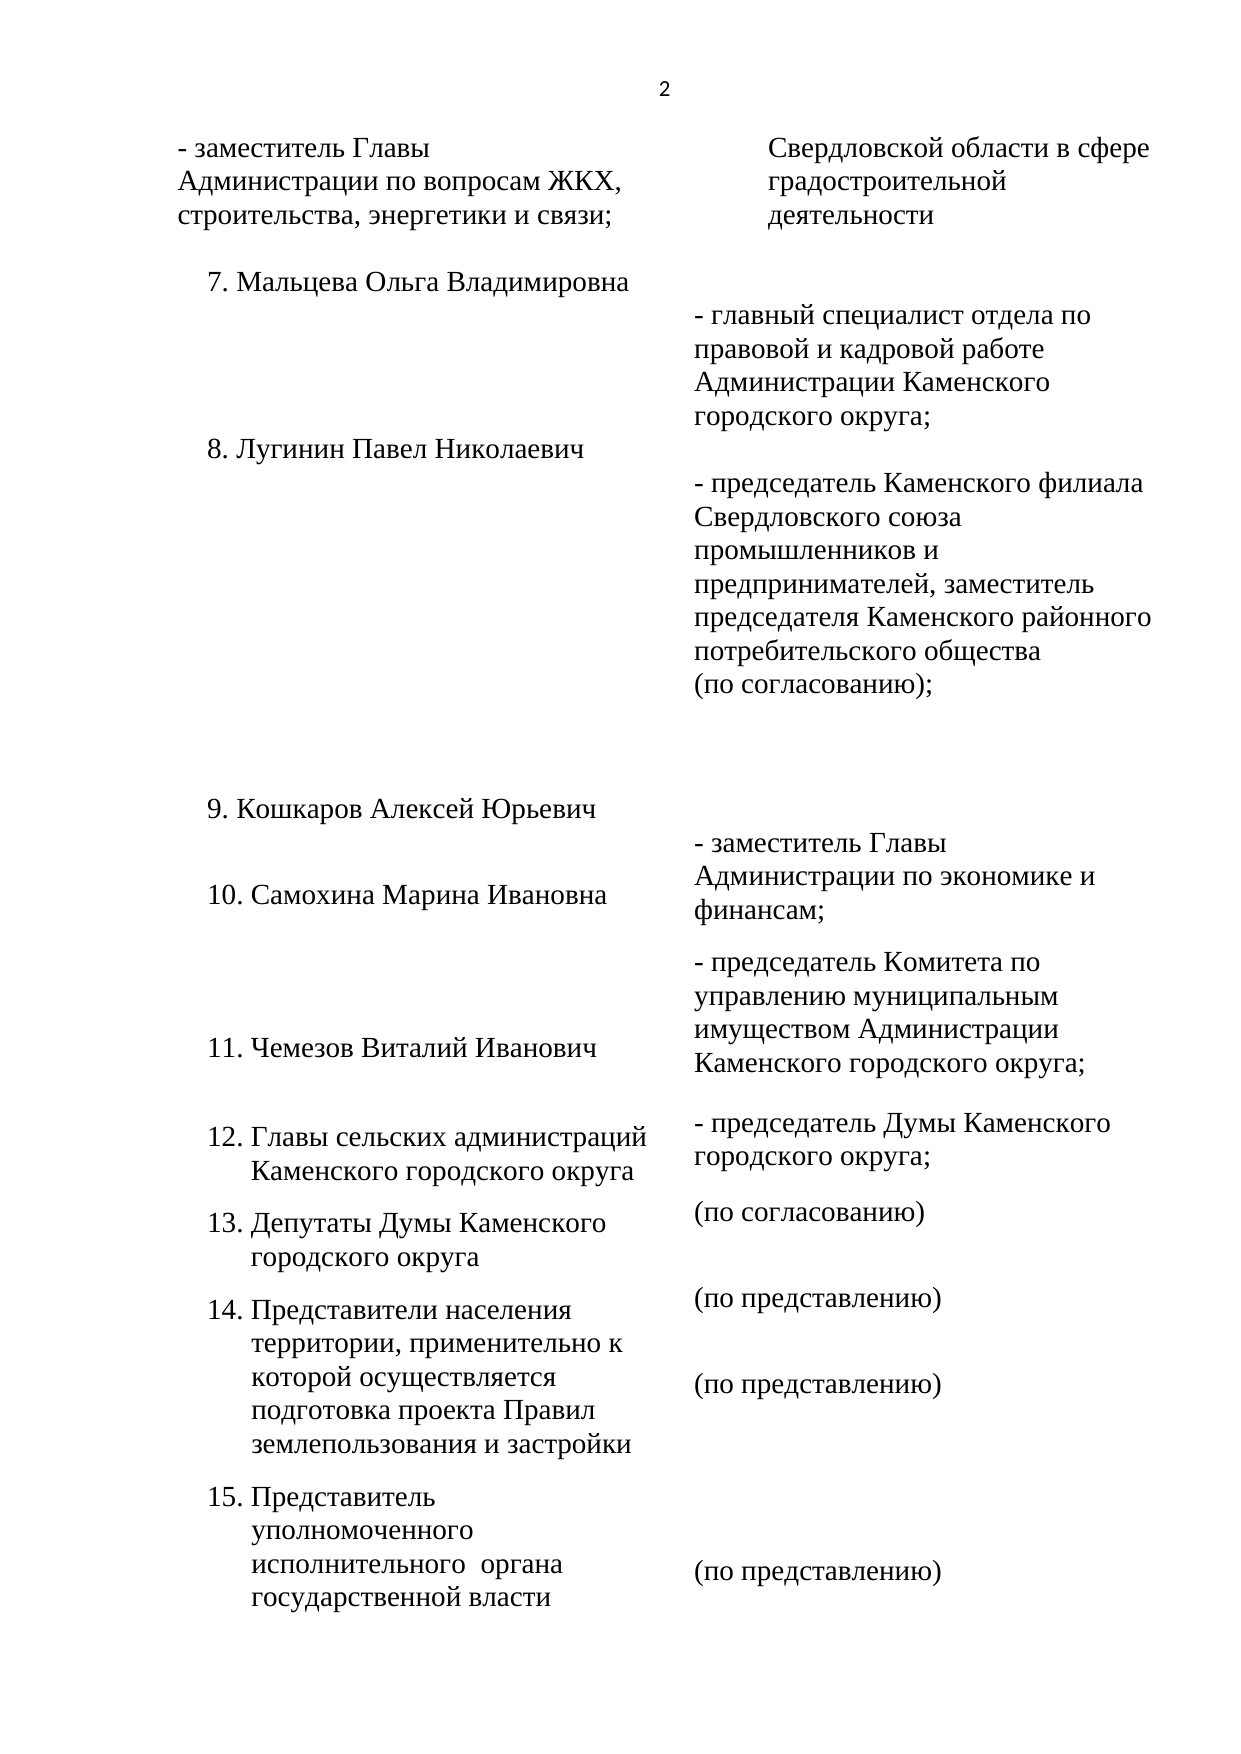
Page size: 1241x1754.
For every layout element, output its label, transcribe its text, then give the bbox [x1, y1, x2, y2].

text - главный специалист отдела по правовой и кадровой работе Администрации Каменского городского округа; [694, 297, 1152, 432]
text Каменского городского округа [177, 1153, 664, 1186]
text 15. Представитель уполномоченного исполнительного органа государственной власти Свердловской области в сфере градостроительной деятельности [207, 1479, 635, 1613]
text (по согласованию); [694, 666, 1145, 700]
text 15. Представитель уполномоченного исполнительного органа государственной власти Свердловской области в сфере градостроительной деятельности [723, 130, 1152, 230]
text 8. Лугинин Павел Николаевич [177, 432, 664, 465]
text (по представлению) [694, 1366, 1152, 1400]
text городского округа [207, 1239, 664, 1273]
text 7. Мальцева Ольга Владимировна [207, 264, 664, 297]
text - председатель Комитета по управлению муниципальным имуществом Администрации Каменского городского округа; [694, 944, 1152, 1079]
text 9. Кошкаров Алексей Юрьевич [207, 791, 664, 824]
text 11. Чемезов Виталий Иванович [207, 1031, 664, 1064]
text (по представлению) [694, 1280, 1152, 1313]
text 14. Представители населения территории, применительно к которой осуществляется подготовка проекта Правил землепользования и застройки [207, 1292, 635, 1459]
text - председатель Каменского филиала Свердловского союза промышленников и предпринимателей, заместитель председателя Каменского районного потребительского общества [694, 465, 1152, 666]
text (по представлению) [694, 1553, 1152, 1587]
text (по согласованию) [694, 1194, 1152, 1227]
text - председатель Думы Каменского городского округа; [694, 1105, 1152, 1172]
text 12. Главы сельских администраций [177, 1119, 664, 1153]
text 10. Самохина Марина Ивановна [207, 877, 664, 911]
text - заместитель Главы Администрации по вопросам ЖКХ, строительства, энергетики и связи; [177, 130, 635, 230]
text 13. Депутаты Думы Каменского [207, 1206, 664, 1239]
text - заместитель Главы Администрации по экономике и финансам; [694, 825, 1152, 925]
